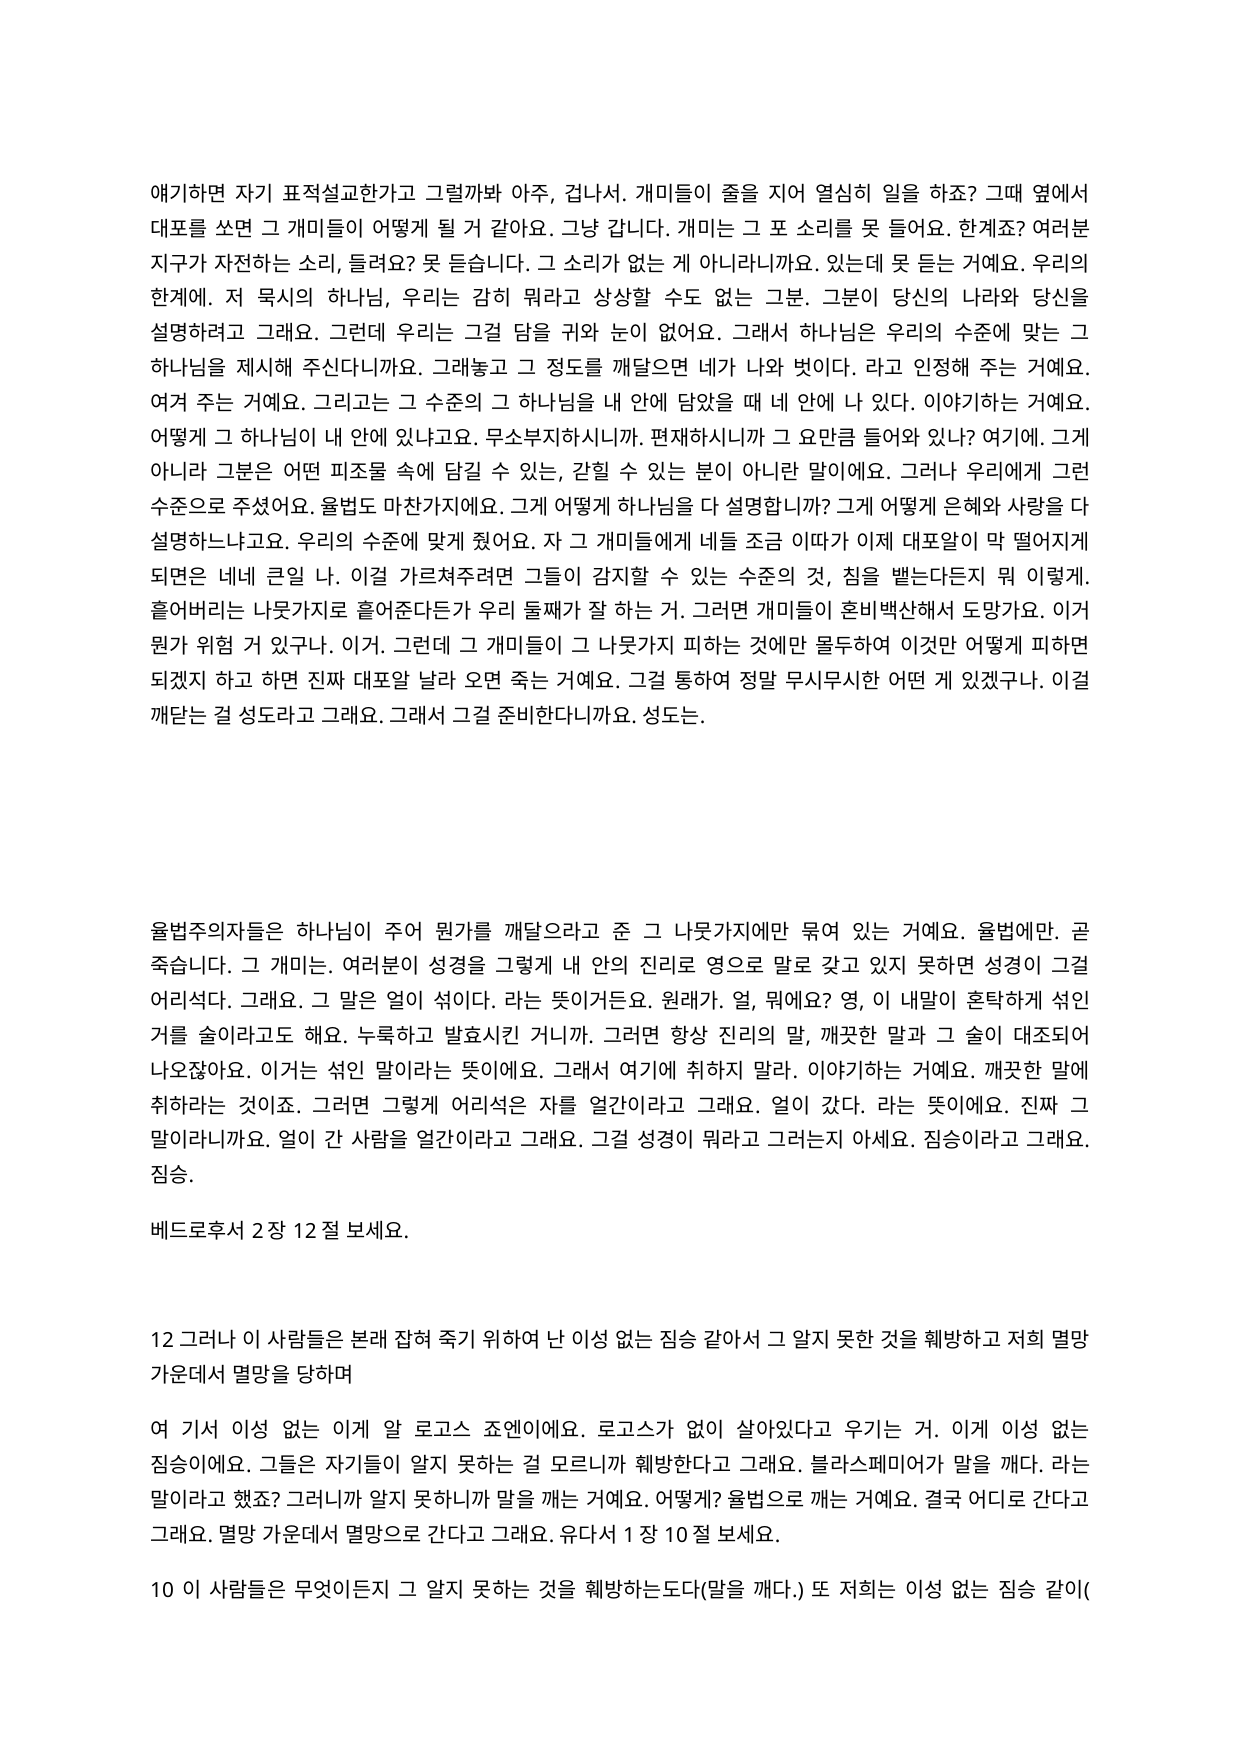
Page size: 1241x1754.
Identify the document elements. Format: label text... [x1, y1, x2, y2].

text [150, 177, 1090, 729]
text 율법주의자들은 하나님이 주어 뭔가를 깨달으라고 준 그 나뭇가지에만 묶여 있는 거예요. 율법에만. 곧 죽습니다. 그 개미는. 여러분이 성경을 그렇게 내 안의 진리로 영으로 말로 갖고 있지 못하면 성경이 그걸 어리석다. 그래요. 그 말은 얼이 섞이다. 라는 뜻이거든요. 원래가. 얼, 뭐에요? 영, 이 내말이 혼탁하게 섞인 거를 술이라고도 해요. 누룩하고 발효시킨 거니까. 그러면 항상 진리의 말, 깨끗한 말과 그 술이 대조되어 나오잖아요. 이거는 섞인 말이라는 뜻이에요. 그래서 여기에 취하지 말라. 이야기하는 거예요. 깨끗한 말에 취하라는 것이죠. 그러면 그렇게 어리석은 자를 얼간이라고 그래요. 얼이 갔다. 라는 뜻이에요. 진짜 그 말이라니까요. 얼이 간 사람을 얼간이라고 그래요. 그걸 성경이 뭐라고 그러는지 아세요. 짐승이라고 그래요. 짐승. [150, 915, 1090, 1189]
text 베드로후서 2장 12절 보세요. [150, 1214, 1090, 1244]
text 12 그러나 이 사람들은 본래 잡혀 죽기 위하여 난 이성 없는 짐승 같아서 그 알지 못한 것을 훼방하고 저희 멸망 가운데서 멸망을 당하며 [150, 1323, 1090, 1388]
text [150, 1573, 1090, 1604]
text 여 기서 이성 없는 이게 알 로고스 죠엔이에요. 로고스가 없이 살아있다고 우기는 거. 이게 이성 없는 짐승이에요. 그들은 자기들이 알지 못하는 걸 모르니까 훼방한다고 그래요. 블라스페미어가 말을 깨다. 라는 말이라고 했죠? 그러니까 알지 못하니까 말을 깨는 거예요. 어떻게? 율법으로 깨는 거예요. 결국 어디로 간다고 그래요. 멸망 가운데서 멸망으로 간다고 그래요. 유다서 1장 10절 보세요. [150, 1413, 1090, 1548]
